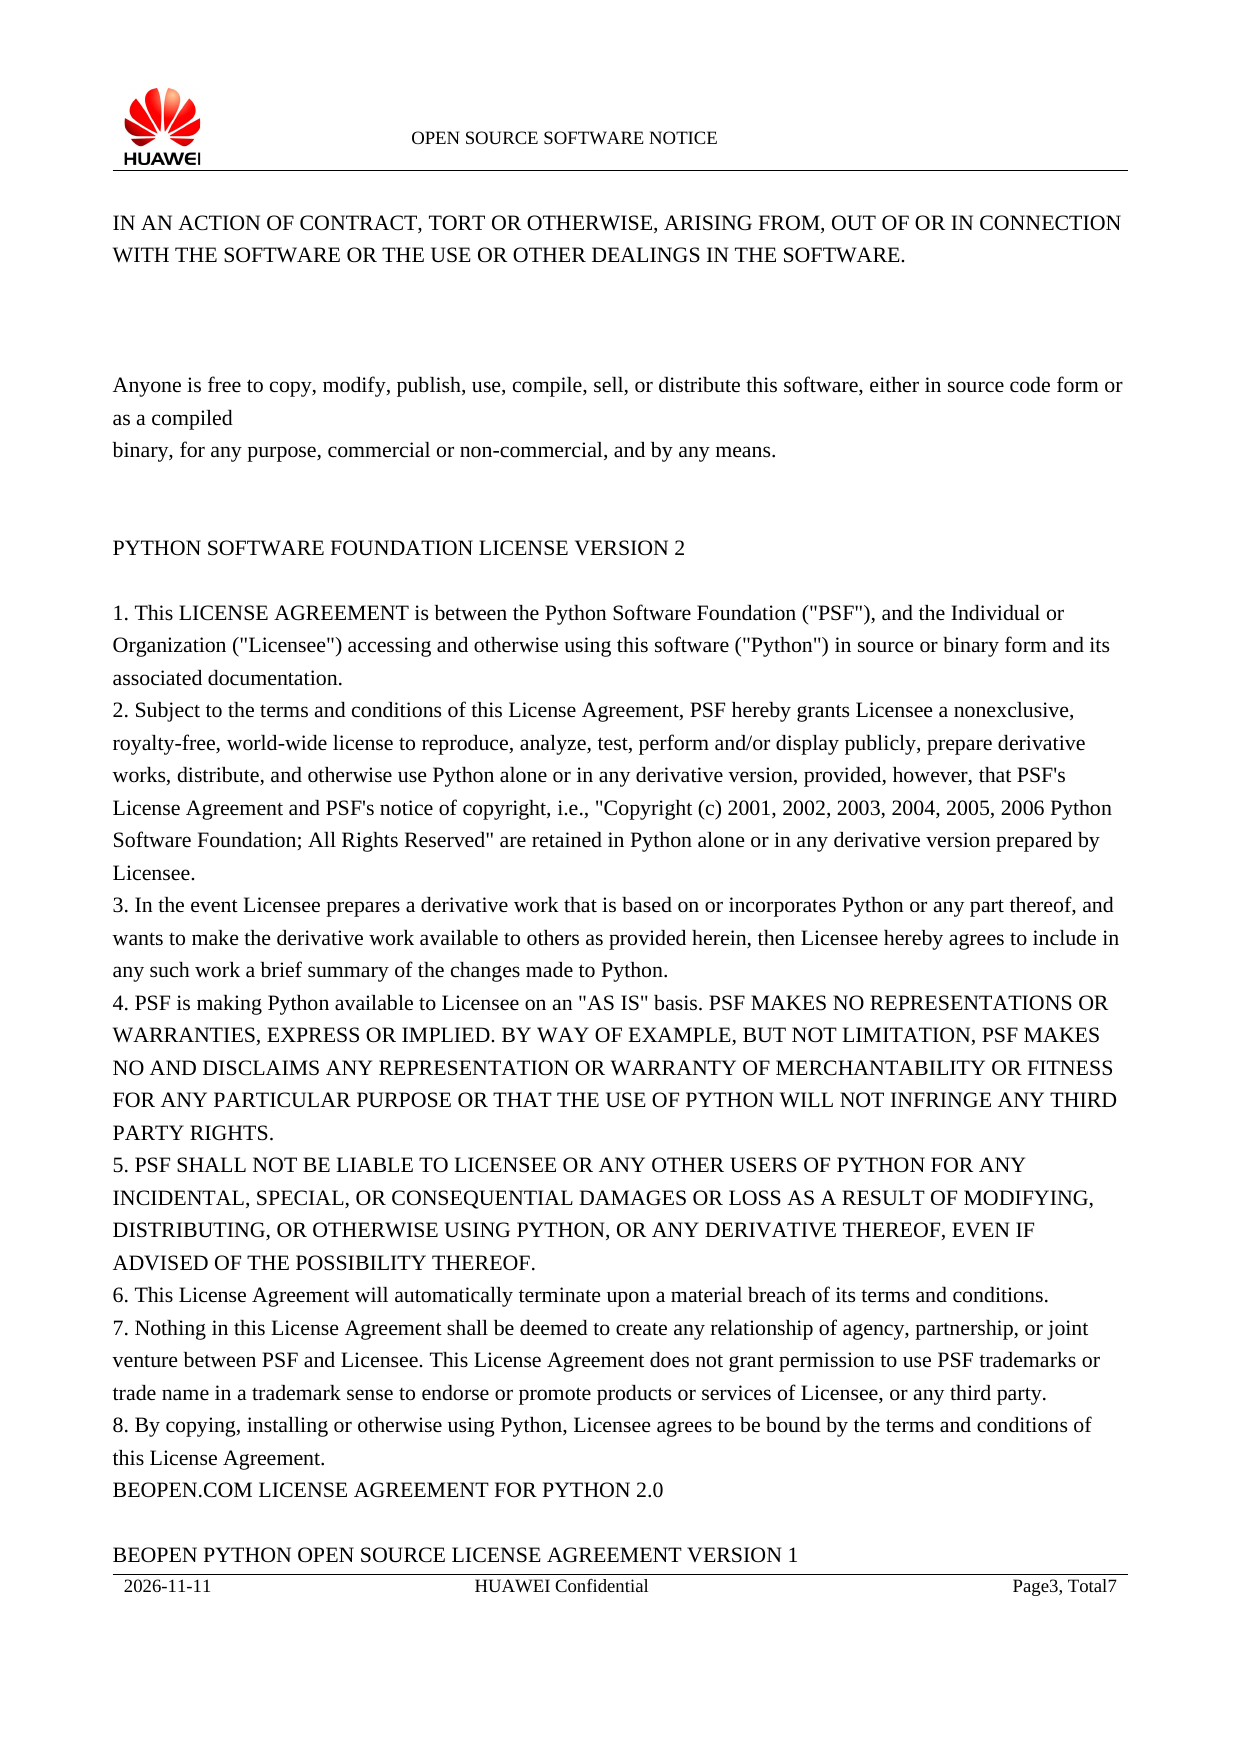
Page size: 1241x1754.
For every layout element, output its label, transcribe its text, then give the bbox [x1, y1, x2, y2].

text 2. Subject to the terms and conditions of this License Agreement, PSF hereby grants Licensee a nonexclusive, royalty-free, world-wide license to reproduce, analyze, test, perform and/or display publicly, prepare derivative works, distribute, and otherwise use Python alone or in any derivative version, provided, however, that PSF's License Agreement and PSF's notice of copyright, i.e., "Copyright (c) 2001, 2002, 2003, 2004, 2005, 2006 Python Software Foundation; All Rights Reserved" are retained in Python alone or in any derivative version prepared by Licensee. [112, 694, 1128, 889]
text 7. Nothing in this License Agreement shall be deemed to create any relationship of agency, partnership, or joint venture between PSF and Licensee. This License Agreement does not grant permission to use PSF trademarks or trade name in a trademark sense to endorse or promote products or services of Licensee, or any third party. [112, 1311, 1128, 1409]
text BEOPEN.COM LICENSE AGREEMENT FOR PYTHON 2.0 [112, 1474, 1128, 1506]
text 8. By copying, installing or otherwise using Python, Licensee agrees to be bound by the terms and conditions of this License Agreement. [112, 1409, 1128, 1474]
text PYTHON SOFTWARE FOUNDATION LICENSE VERSION 2 [112, 531, 1128, 564]
text 1. This LICENSE AGREEMENT is between the Python Software Foundation ("PSF"), and the Individual or Organization ("Licensee") accessing and otherwise using this software ("Python") in source or binary form and its associated documentation. [112, 596, 1128, 694]
text 6. This License Agreement will automatically terminate upon a material breach of its terms and conditions. [112, 1279, 1128, 1311]
text BEOPEN PYTHON OPEN SOURCE LICENSE AGREEMENT VERSION 1 [112, 1539, 1128, 1571]
text 5. PSF SHALL NOT BE LIABLE TO LICENSEE OR ANY OTHER USERS OF PYTHON FOR ANY INCIDENTAL, SPECIAL, OR CONSEQUENTIAL DAMAGES OR LOSS AS A RESULT OF MODIFYING, DISTRIBUTING, OR OTHERWISE USING PYTHON, OR ANY DERIVATIVE THEREOF, EVEN IF ADVISED OF THE POSSIBILITY THEREOF. [112, 1149, 1128, 1279]
picture [124, 88, 201, 165]
text 4. PSF is making Python available to Licensee on an "AS IS" basis. PSF MAKES NO REPRESENTATIONS OR WARRANTIES, EXPRESS OR IMPLIED. BY WAY OF EXAMPLE, BUT NOT LIMITATION, PSF MAKES NO AND DISCLAIMS ANY REPRESENTATION OR WARRANTY OF MERCHANTABILITY OR FITNESS FOR ANY PARTICULAR PURPOSE OR THAT THE USE OF PYTHON WILL NOT INFRINGE ANY THIRD PARTY RIGHTS. [112, 986, 1128, 1149]
text 3. In the event Licensee prepares a derivative work that is based on or incorporates Python or any part thereof, and wants to make the derivative work available to others as provided herein, then Licensee hereby agrees to include in any such work a brief summary of the changes made to Python. [112, 889, 1128, 986]
